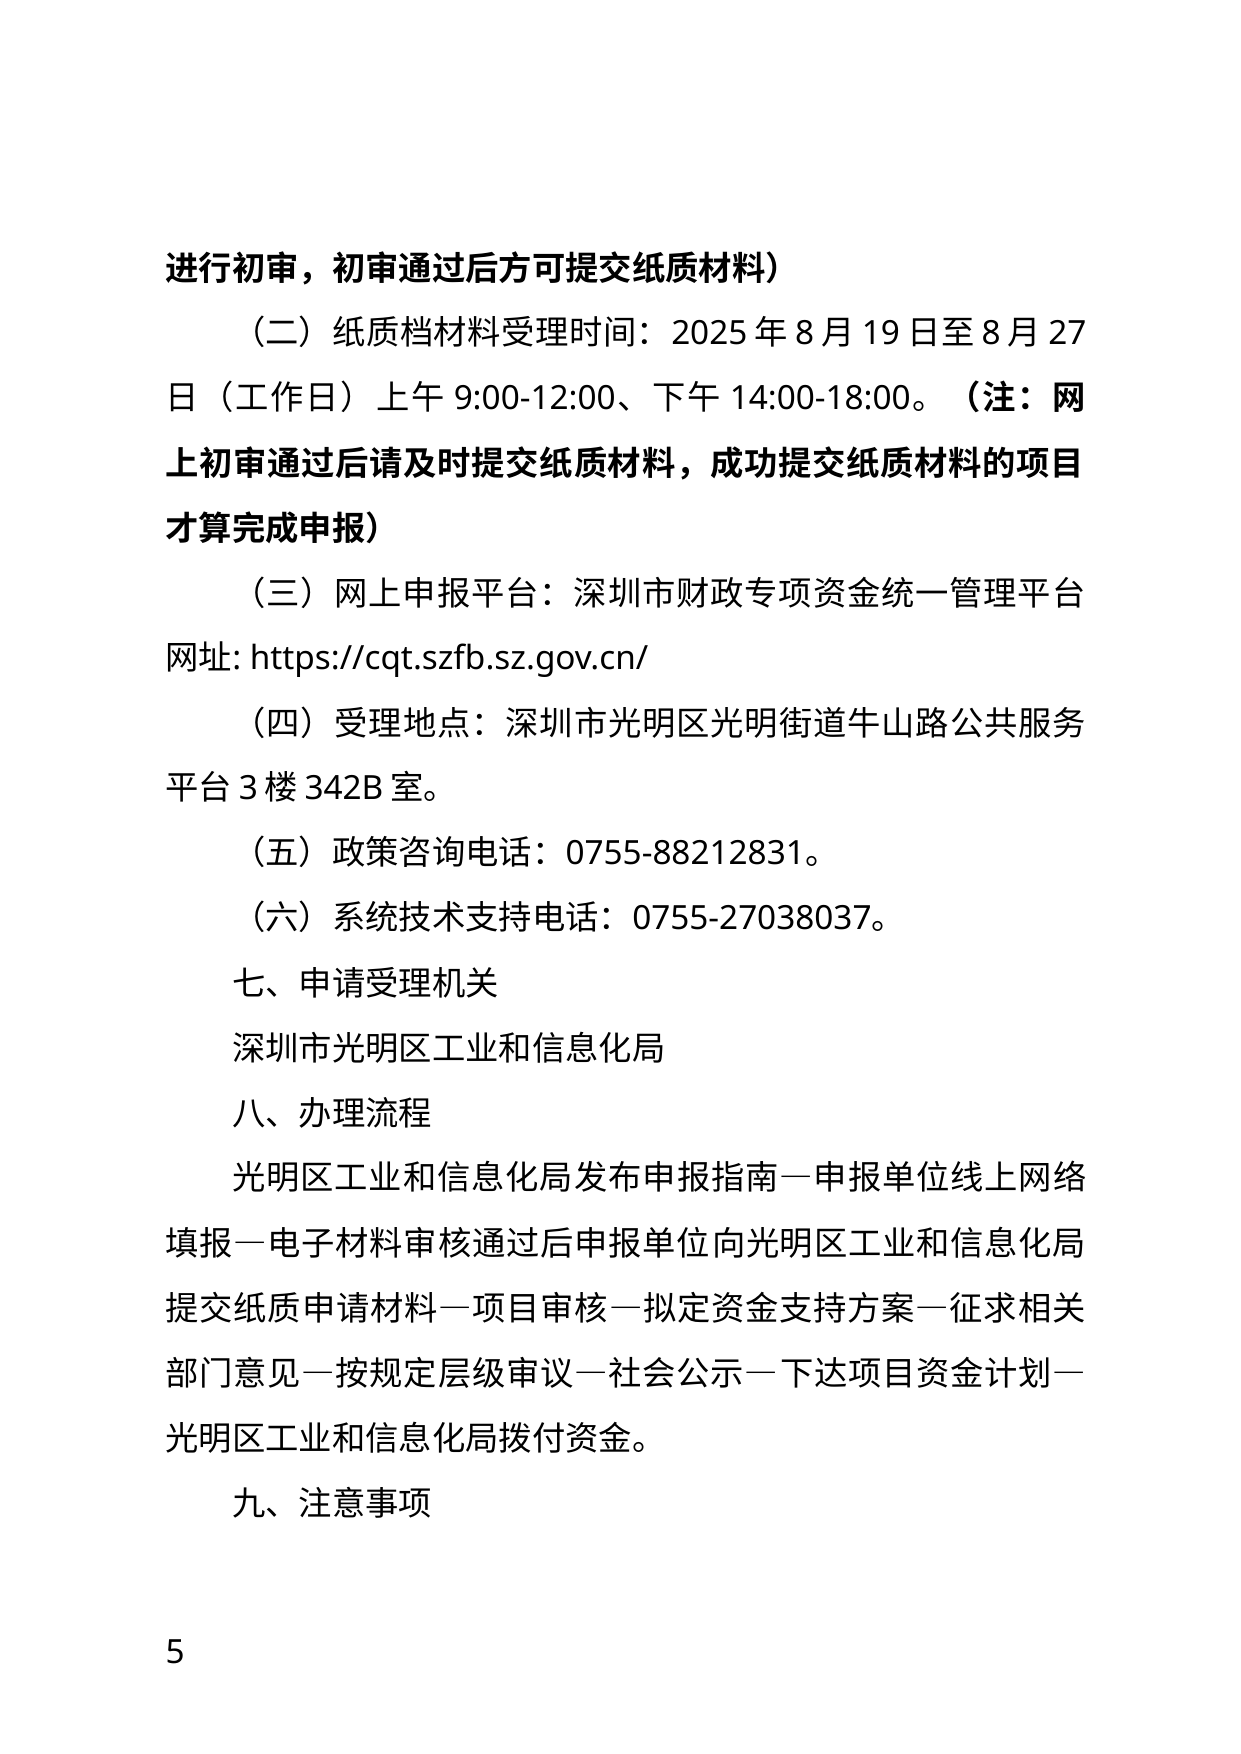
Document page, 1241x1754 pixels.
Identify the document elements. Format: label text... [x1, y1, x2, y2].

text 八、办理流程 [165, 1078, 1087, 1143]
text （三）网上申报平台：深圳市财政专项资金统一管理平台，网址: https://cqt.szfb.sz.gov.cn/ [165, 558, 1087, 688]
text （五）政策咨询电话：0755-88212831。 [165, 818, 1087, 883]
text 光明区工业和信息化局发布申报指南—申报单位线上网络填报—电子材料审核通过后申报单位向光明区工业和信息化局提交纸质申请材料—项目审核—拟定资金支持方案—征求相关部门意见—按规定层级审议—社会公示—下达项目资金计划—光明区工业和信息化局拨付资金。 [165, 1143, 1087, 1468]
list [165, 233, 1087, 298]
list 纸质档材料受理时间：2025年8月19日至8月27日（工作日）上午9:00-12:00、下午14:00-18:00。（注：网上初审通过后请及时提交纸质材料，成功提交纸质材料的项目才算完成申报） [165, 298, 1087, 558]
text （四）受理地点：深圳市光明区光明街道牛山路公共服务平台3楼342B室。 [165, 688, 1087, 818]
text 九、注意事项 [165, 1468, 1087, 1533]
text 七、申请受理机关 [165, 948, 1087, 1013]
text 深圳市光明区工业和信息化局 [165, 1013, 1087, 1078]
text （六）系统技术支持电话：0755-27038037。 [165, 883, 1087, 948]
